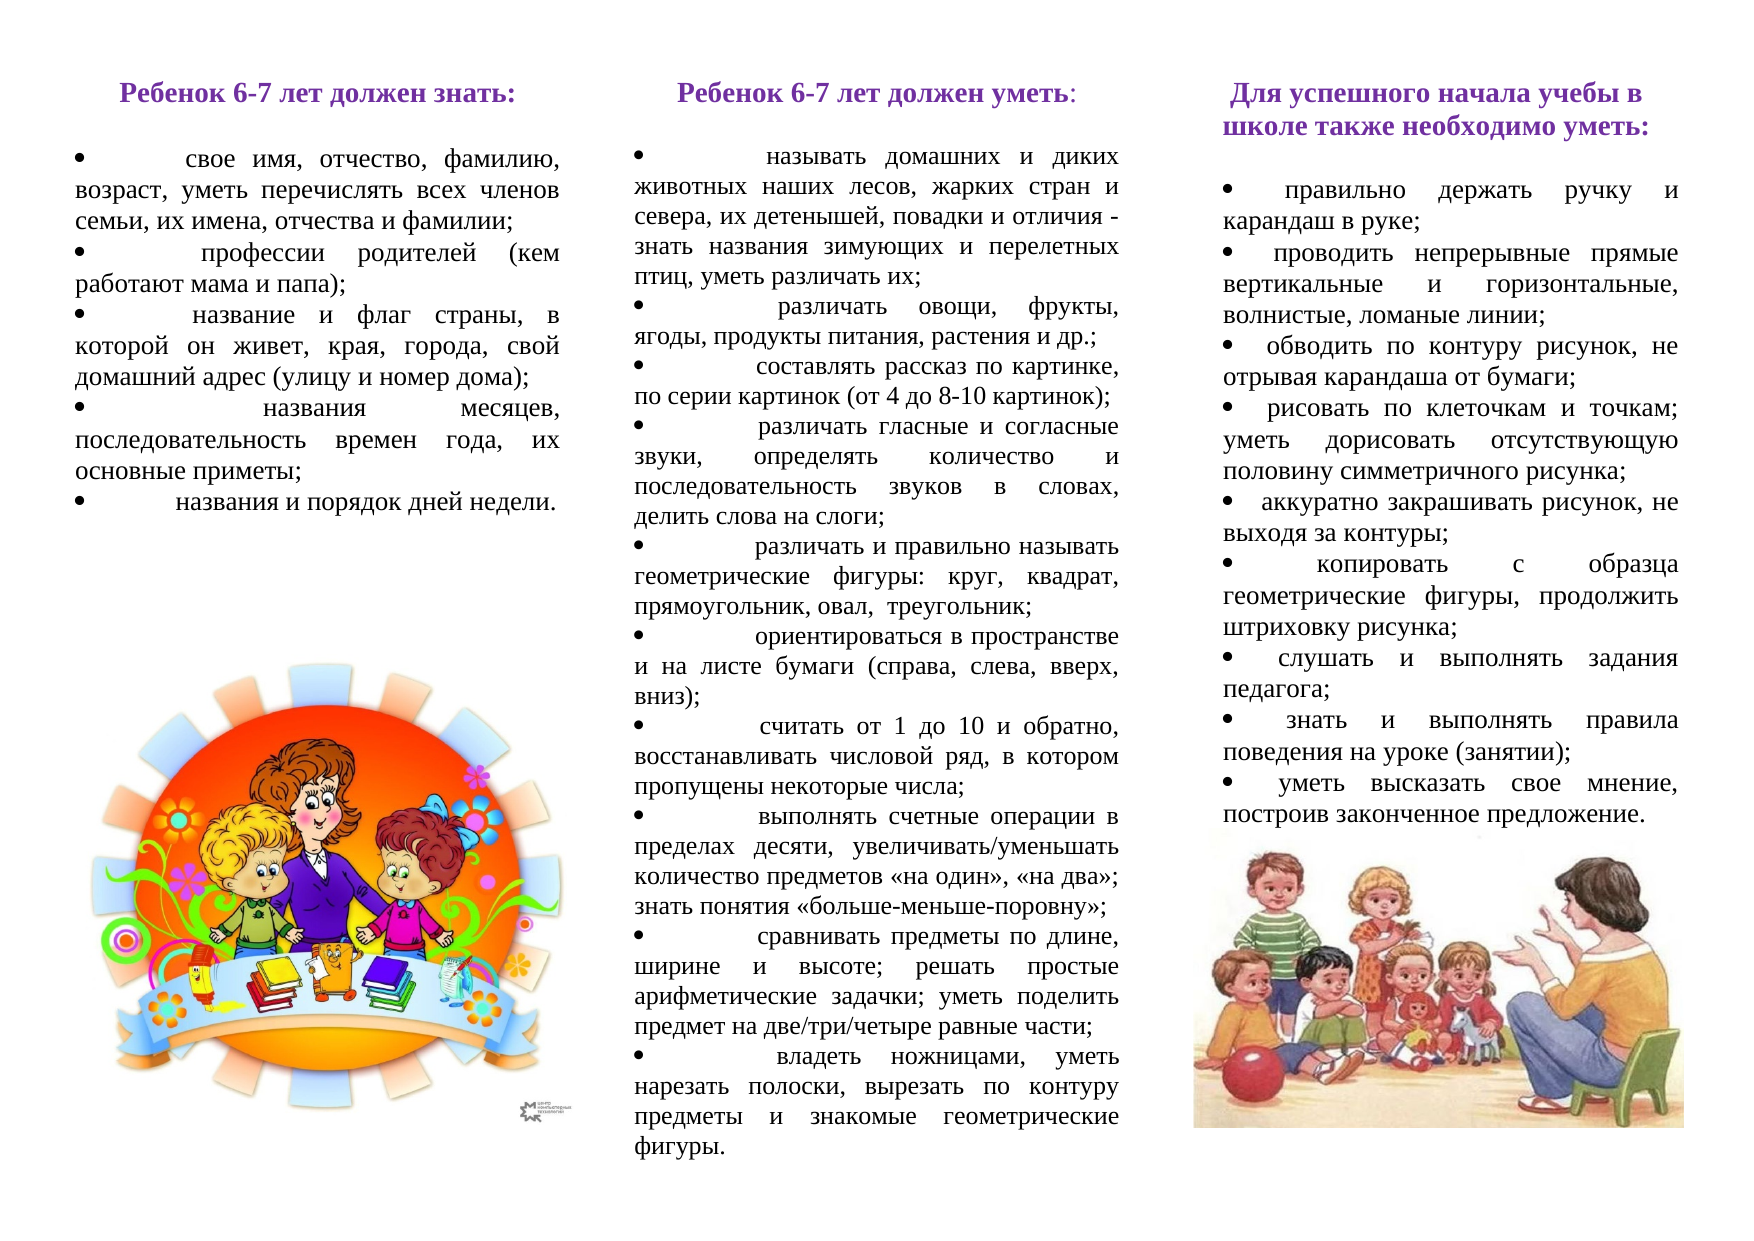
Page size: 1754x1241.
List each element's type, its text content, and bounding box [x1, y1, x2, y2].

list ориентироваться в пространстве и на листе бумаги (справа, слева, вверх, вниз); [634, 620, 1119, 710]
list слушать и выполнять задания педагога; [1223, 641, 1679, 703]
picture [1193, 828, 1684, 1128]
text Для успешного начала учебы в школе также необходимо уметь: [1193, 75, 1679, 142]
list считать от 1 до 10 и обратно, восстанавливать числовой ряд, в котором пропущены некоторые числа; [634, 710, 1119, 800]
list названия и порядок дней недели. [75, 485, 560, 516]
list профессии родителей (кем работают мама и папа); [75, 236, 560, 298]
list уметь высказать свое мнение, построив законченное предложение. [1223, 766, 1679, 828]
list название и флаг страны, в которой он живет, края, города, свой домашний адрес (улицу и номер дома); [75, 298, 560, 392]
text Ребенок 6-7 лет должен уметь: [634, 75, 1119, 108]
list аккуратно закрашивать рисунок, не выходя за контуры; [1223, 485, 1679, 547]
list сравнивать предметы по длине, ширине и высоте; решать простые арифметические задачки; уметь поделить предмет на две/три/четыре равные части; [634, 920, 1119, 1040]
list копировать с образца геометрические фигуры, продолжить штриховку рисунка; [1223, 547, 1679, 641]
list свое имя, отчество, фамилию, возраст, уметь перечислять всех членов семьи, их имена, отчества и фамилии; [75, 142, 560, 236]
list правильно держать ручку и карандаш в руке; [1223, 173, 1679, 236]
list выполнять счетные операции в пределах десяти, увеличивать/уменьшать количество предметов «на один», «на два»; знать понятия «больше-меньше-поровну»; [634, 800, 1119, 920]
list различать и правильно называть геометрические фигуры: круг, квадрат, прямоугольник, овал, треугольник; [634, 530, 1119, 620]
list называть домашних и диких животных наших лесов, жарких стран и севера, их детенышей, повадки и отличия - знать названия зимующих и перелетных птиц, уметь различать их; [634, 140, 1119, 290]
list обводить по контуру рисунок, не отрывая карандаша от бумаги; [1223, 329, 1679, 392]
picture [75, 643, 574, 1125]
list рисовать по клеточкам и точкам; уметь дорисовать отсутствующую половину симметричного рисунка; [1223, 392, 1679, 485]
list знать и выполнять правила поведения на уроке (занятии); [1223, 703, 1679, 766]
list проводить непрерывные прямые вертикальные и горизонтальные, волнистые, ломаные линии; [1223, 236, 1679, 329]
list владеть ножницами, уметь нарезать полоски, вырезать по контуру предметы и знакомые геометрические фигуры. [634, 1040, 1119, 1160]
text Ребенок 6-7 лет должен знать: [75, 75, 560, 108]
list составлять рассказ по картинке, по серии картинок (от 4 до 8-10 картинок); [634, 350, 1119, 410]
list названия месяцев, последовательность времен года, их основные приметы; [75, 392, 560, 485]
list различать овощи, фрукты, ягоды, продукты питания, растения и др.; [634, 290, 1119, 350]
list различать гласные и согласные звуки, определять количество и последовательность звуков в словах, делить слова на слоги; [634, 410, 1119, 530]
